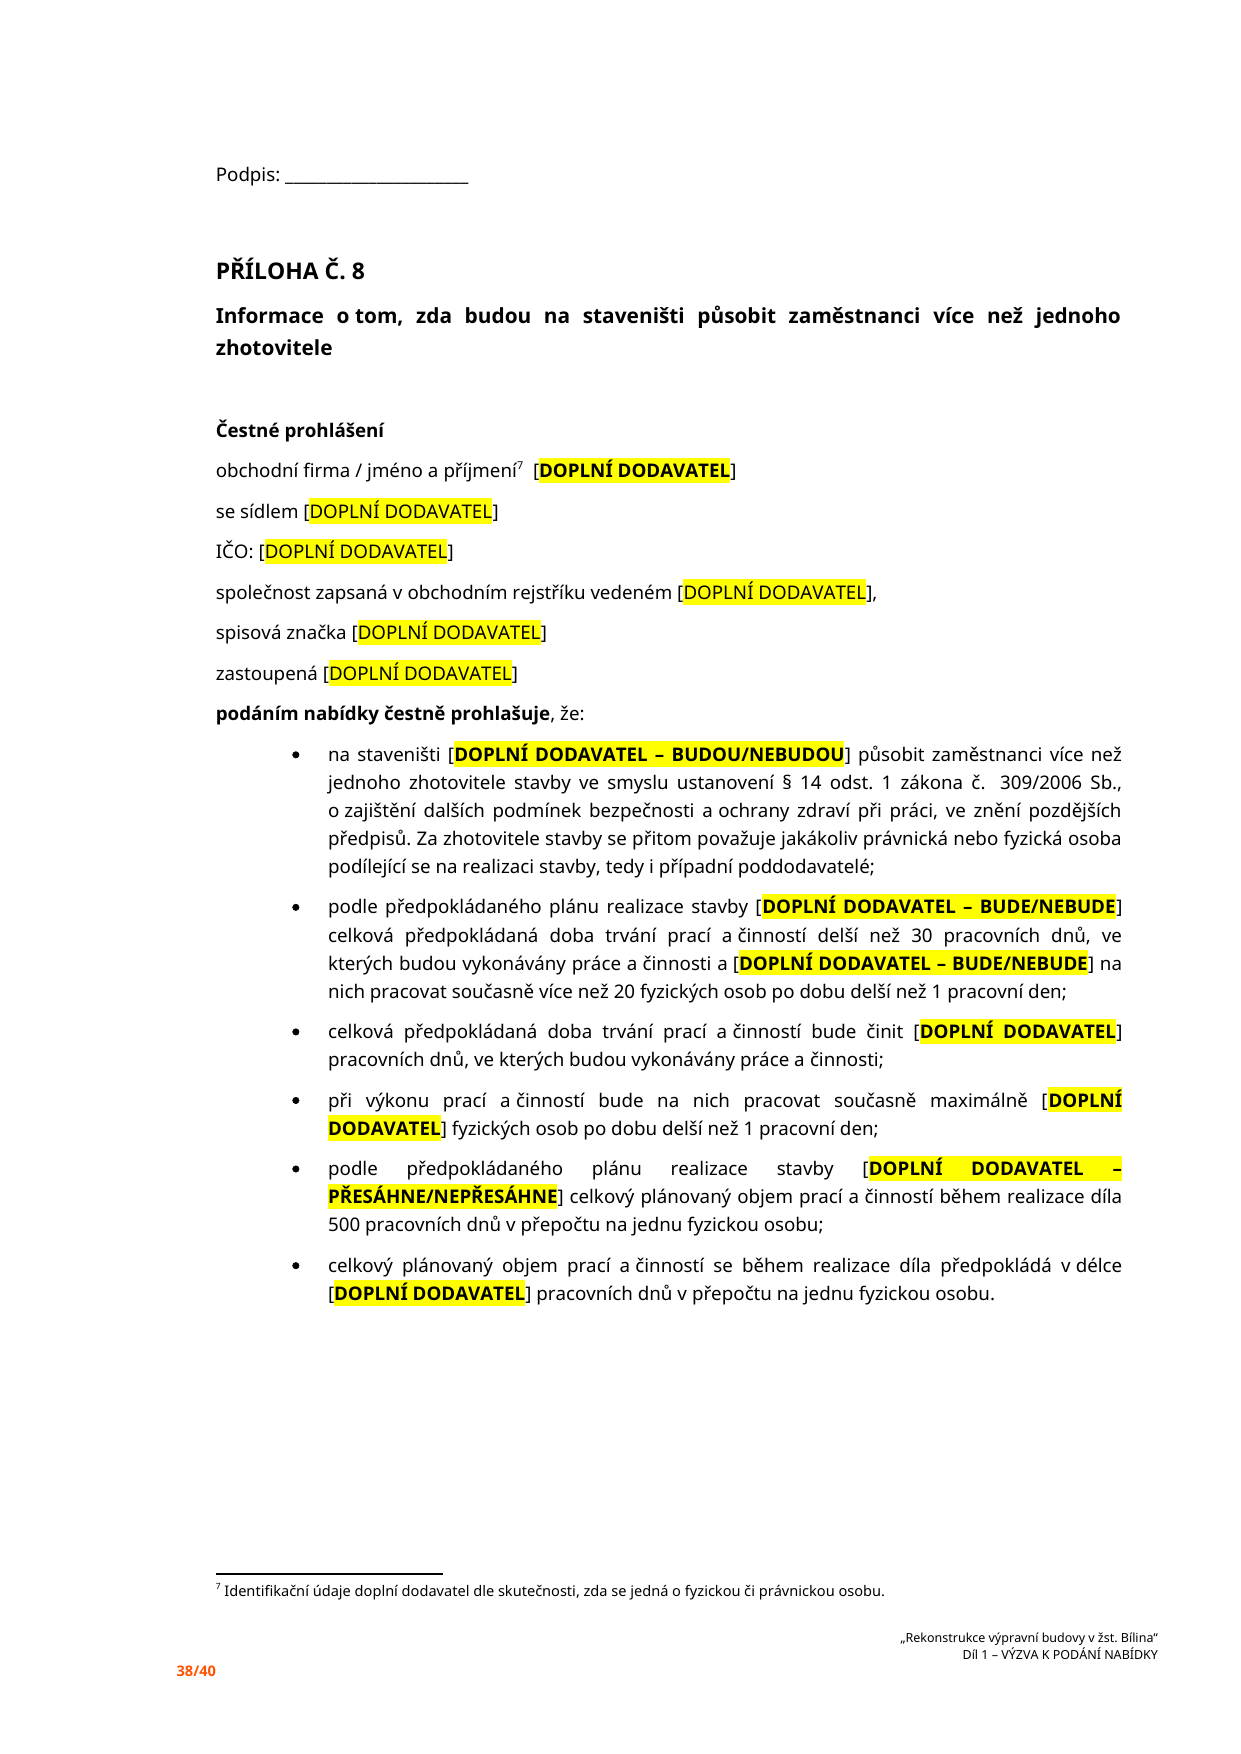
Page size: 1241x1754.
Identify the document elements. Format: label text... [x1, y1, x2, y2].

text Podpis: ______________________ [216, 161, 1122, 187]
text na staveništi [DOPLNÍ DODAVATEL – BUDOU/NEBUDOU] působit zaměstnanci více než jednoho zhotovitele stavby ve smyslu ustanovení § 14 odst. 1 zákona č. 309/2006 Sb., o zajištění dalších podmínek bezpečnosti a ochrany zdraví při práci, ve znění pozdějších předpisů. Za zhotovitele stavby se přitom považuje jakákoliv právnická nebo fyzická osoba podílející se na realizaci stavby, tedy i případní poddodavatelé; [292, 741, 1122, 879]
text podle předpokládaného plánu realizace stavby [DOPLNÍ DODAVATEL – PŘESÁHNE/NEPŘESÁHNE] celkový plánovaný objem prací a činností během realizace díla 500 pracovních dnů v přepočtu na jednu fyzickou osobu; [292, 1156, 1122, 1237]
text při výkonu prací a činností bude na nich pracovat současně maximálně [DOPLNÍ DODAVATEL] fyzických osob po dobu delší než 1 pracovní den; [292, 1087, 1122, 1141]
text se sídlem [DOPLNÍ DODAVATEL] [216, 498, 309, 524]
text obchodní firma / jméno a příjmení [DOPLNÍ DODAVATEL] [730, 458, 1122, 483]
text zastoupená [DOPLNÍ DODAVATEL] [216, 660, 329, 686]
text podáním nabídky čestně prohlašuje, že: [216, 701, 1122, 726]
text Informace o tom, zda budou na staveništi působit zaměstnanci více než jednoho zhotovitele [216, 302, 1122, 361]
text celková předpokládaná doba trvání prací a činností bude činit [DOPLNÍ DODAVATEL] pracovních dnů, ve kterých budou vykonávány práce a činnosti; [292, 1018, 1122, 1072]
text společnost zapsaná v obchodním rejstříku vedeném [DOPLNÍ DODAVATEL], [866, 579, 1122, 605]
text spisová značka [DOPLNÍ DODAVATEL] [541, 620, 1122, 645]
text Příloha č. 8 [216, 255, 1122, 286]
text celkový plánovaný objem prací a činností se během realizace díla předpokládá v délce [DOPLNÍ DODAVATEL] pracovních dnů v přepočtu na jednu fyzickou osobu. [292, 1252, 1122, 1306]
text společnost zapsaná v obchodním rejstříku vedeném [DOPLNÍ DODAVATEL], [216, 579, 683, 605]
text podle předpokládaného plánu realizace stavby [DOPLNÍ DODAVATEL – BUDE/NEBUDE] celková předpokládaná doba trvání prací a činností delší než 30 pracovních dnů, ve kterých budou vykonávány práce a činnosti a [DOPLNÍ DODAVATEL – BUDE/NEBUDE] na nich pracovat současně více než 20 fyzických osob po dobu delší než 1 pracovní den; [292, 894, 1122, 1003]
text spisová značka [DOPLNÍ DODAVATEL] [216, 620, 358, 645]
text Čestné prohlášení [216, 417, 1122, 443]
text obchodní firma / jméno a příjmení [DOPLNÍ DODAVATEL] [216, 458, 539, 483]
text se sídlem [DOPLNÍ DODAVATEL] [492, 498, 1122, 524]
text IČO: [DOPLNÍ DODAVATEL] [447, 539, 1122, 564]
text zastoupená [DOPLNÍ DODAVATEL] [512, 660, 1122, 686]
